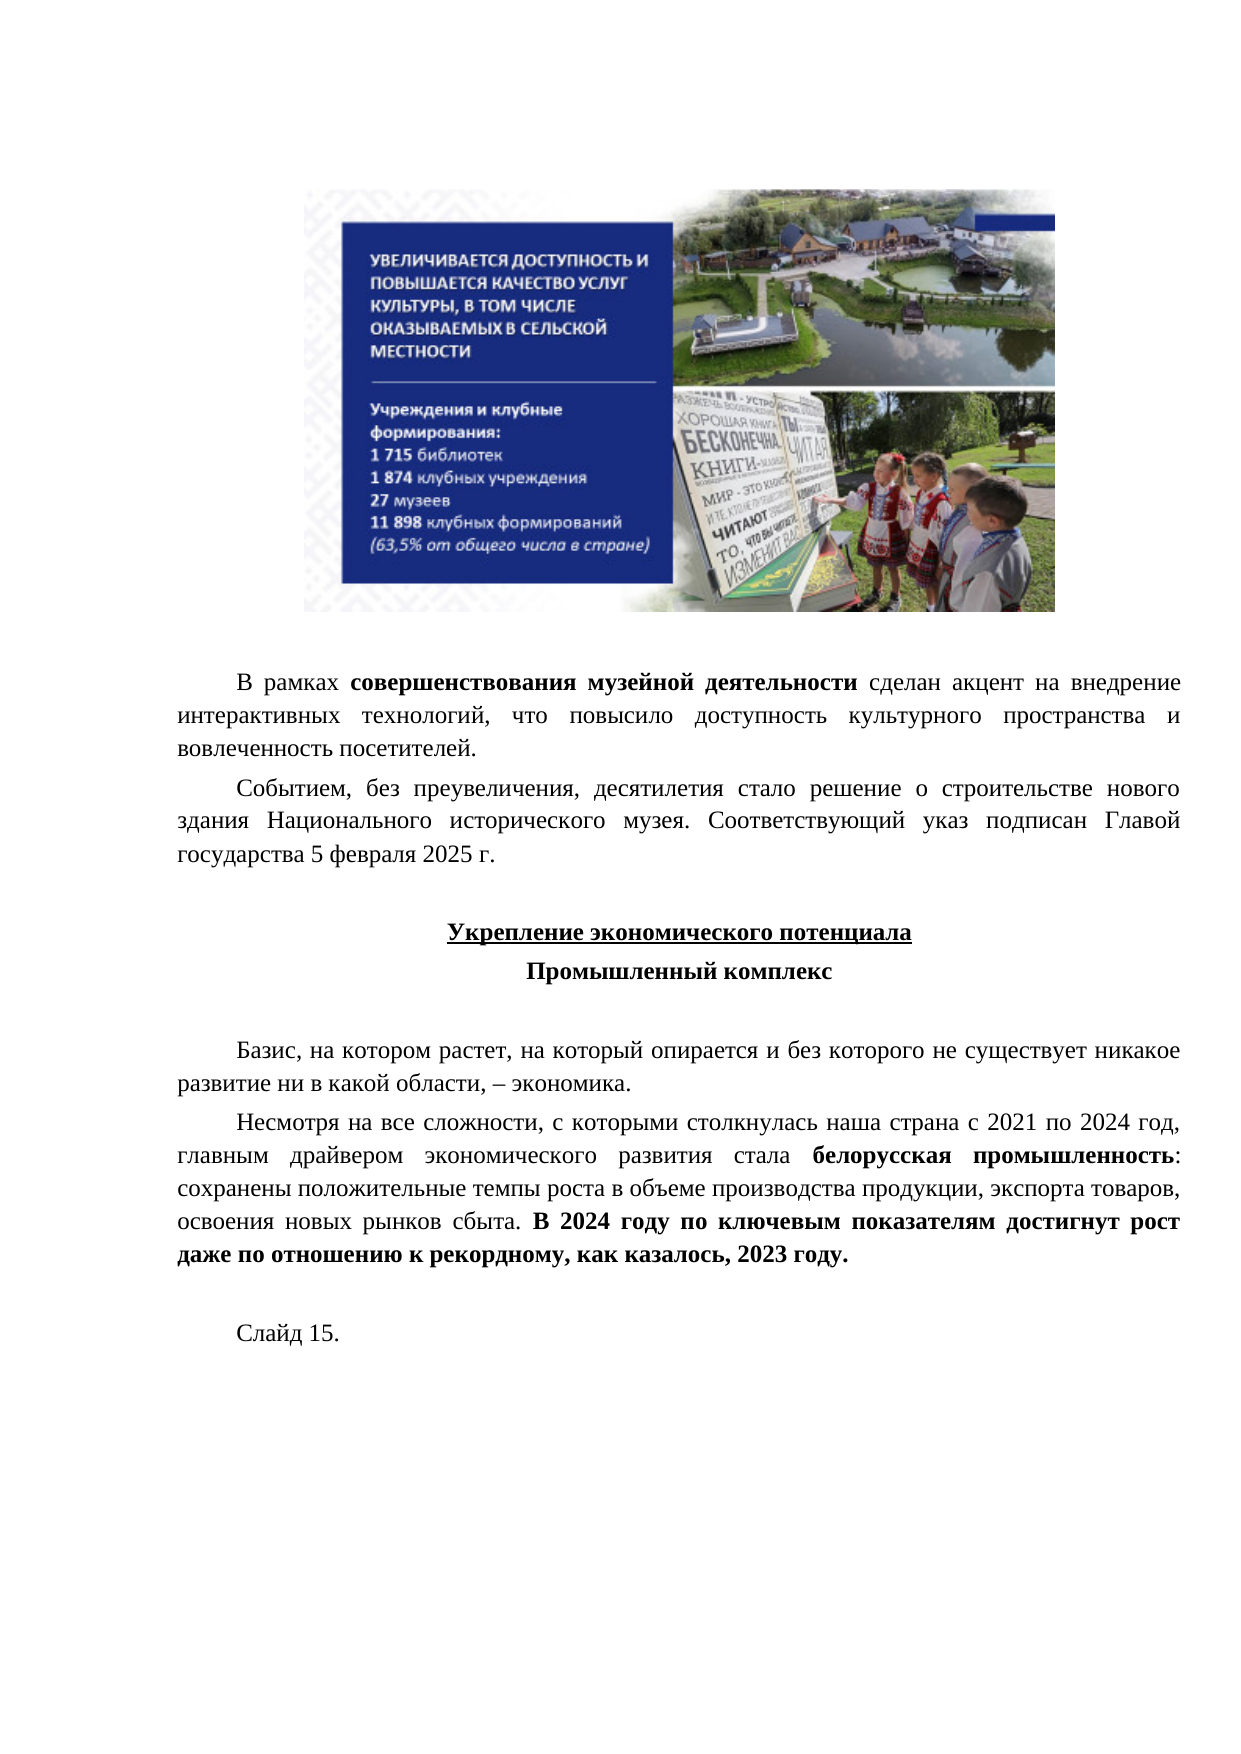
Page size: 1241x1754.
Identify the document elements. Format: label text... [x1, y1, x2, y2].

picture [304, 189, 1055, 612]
text Базис, на котором растет, на который опирается и без которого не существует никакое развитие ни в какой области, – экономика. [177, 1035, 1181, 1097]
text Слайд 15. [177, 1318, 1181, 1347]
text Событием, без преувеличения, десятилетия стало решение о строительстве нового здания Национального исторического музея. Соответствующий указ подписан Главой государства 5 февраля 2025 г. [177, 773, 1181, 867]
text Несмотря на все сложности, с которыми столкнулась наша страна с 2021 по 2024 год, главным драйвером экономического развития стала белорусская промышленность: сохранены положительные темпы роста в объеме производства продукции, экспорта товаров, освоения новых рынков сбыта. В 2024 году по ключевым показателям достигнут рост даже по отношению к рекордному, как казалось, 2023 году. [177, 1107, 1181, 1268]
text Укрепление экономического потенциала [177, 917, 1181, 946]
text Промышленный комплекс [177, 956, 1181, 985]
text В рамках совершенствования музейной деятельности сделан акцент на внедрение интерактивных технологий, что повысило доступность культурного пространства и вовлеченность посетителей. [177, 667, 1181, 762]
